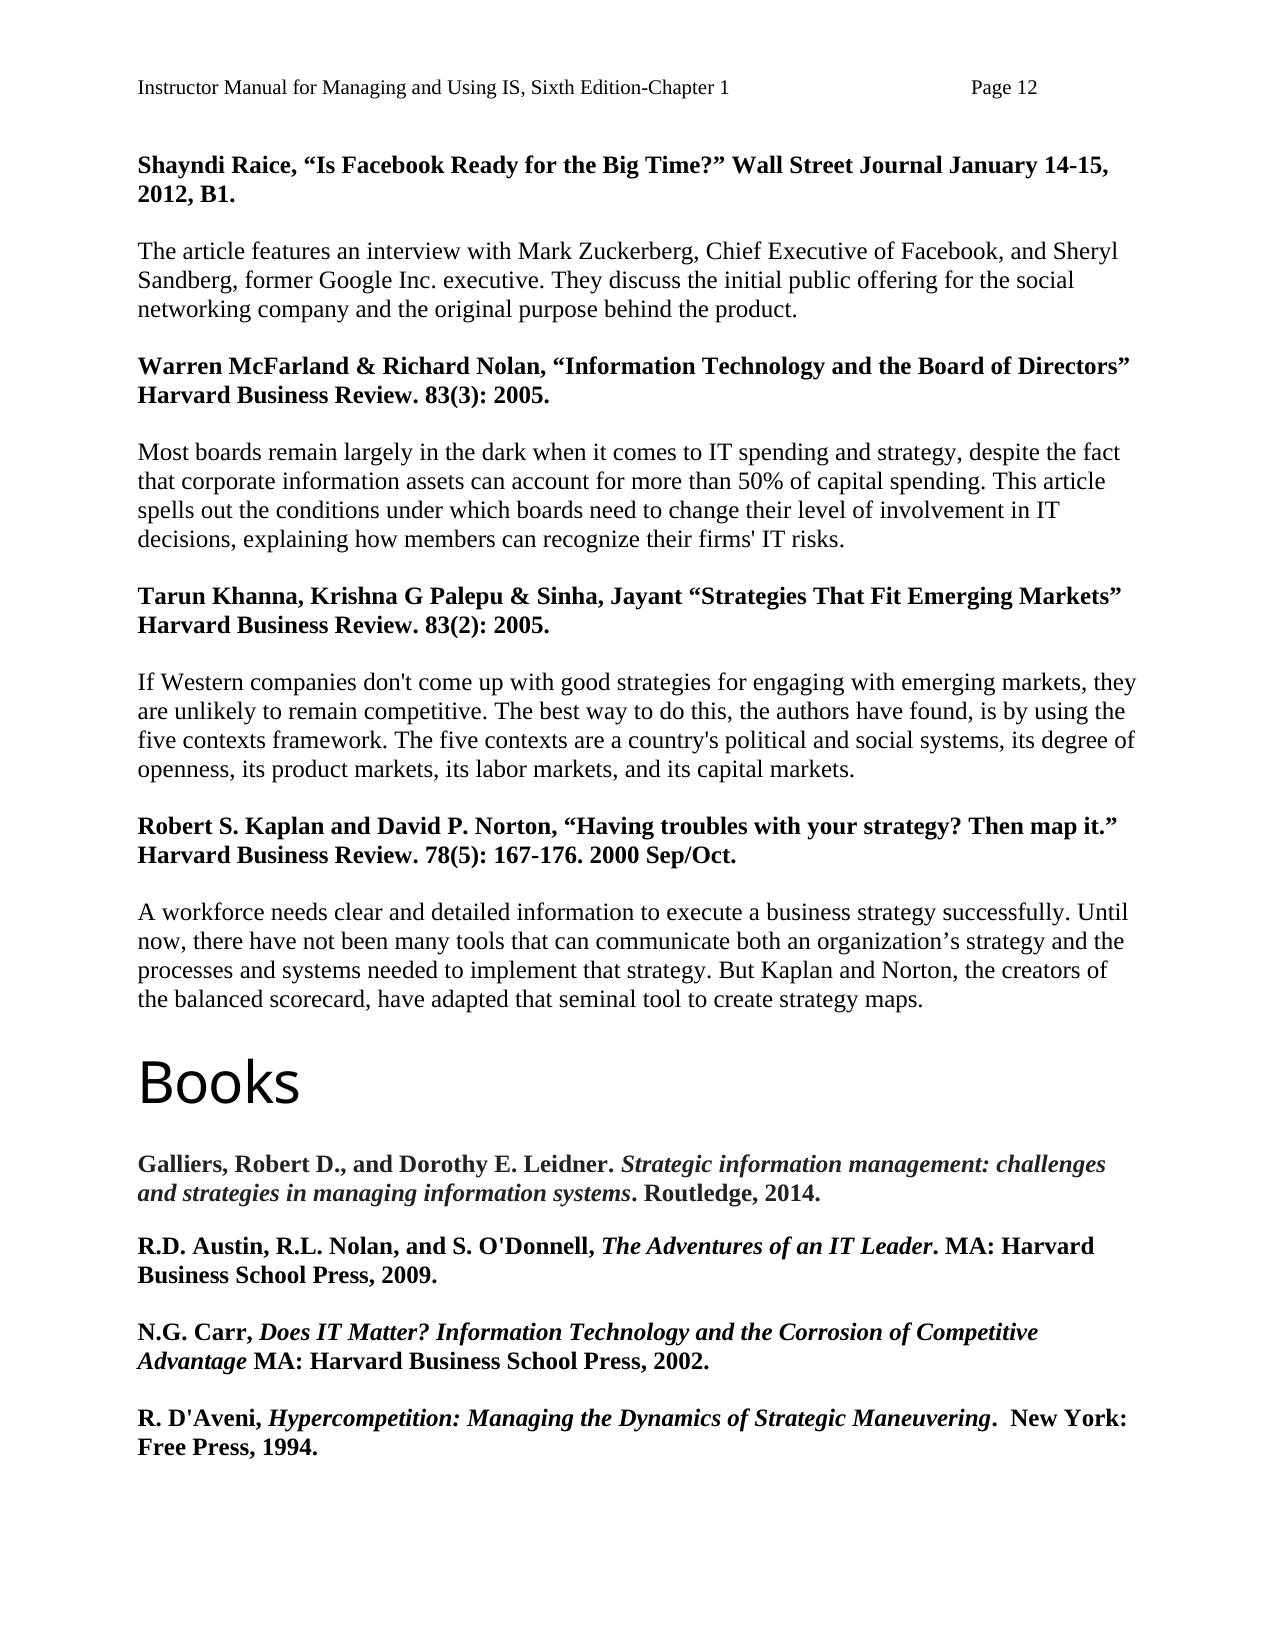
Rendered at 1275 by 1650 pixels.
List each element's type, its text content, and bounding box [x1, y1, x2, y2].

title Books [137, 1041, 1138, 1121]
text Tarun Khanna, Krishna G Palepu & Sinha, Jayant “Strategies That Fit Emerging Markets” Harvard Business Review. 83(2): 2005. [137, 581, 1138, 639]
text Warren McFarland & Richard Nolan, “Information Technology and the Board of Directors” Harvard Business Review. 83(3): 2005. [137, 351, 1138, 409]
text A workforce needs clear and detailed information to execute a business strategy successfully. Until now, there have not been many tools that can communicate both an organization’s strategy and the processes and systems needed to implement that strategy. But Kaplan and Norton, the creators of the balanced scorecard, have adapted that seminal tool to create strategy maps. [137, 897, 1138, 1012]
text Galliers, Robert D., and Dorothy E. Leidner. Strategic information management: challenges and strategies in managing information systems. Routledge, 2014. [137, 1149, 1138, 1207]
text Robert S. Kaplan and David P. Norton, “Having troubles with your strategy? Then map it.” Harvard Business Review. 78(5): 167-176. 2000 Sep/Oct. [137, 811, 1138, 869]
text If Western companies don't come up with good strategies for engaging with emerging markets, they are unlikely to remain competitive. The best way to do this, the authors have found, is by using the five contexts framework. The five contexts are a country's political and social systems, its degree of openness, its product markets, its labor markets, and its capital markets. [137, 667, 1138, 782]
text R. D'Aveni, Hypercompetition: Managing the Dynamics of Strategic Maneuvering. New York: Free Press, 1994. [137, 1403, 1138, 1461]
text Shayndi Raice, “Is Facebook Ready for the Big Time?” Wall Street Journal January 14-15, 2012, B1. [137, 150, 1138, 207]
text Most boards remain largely in the dark when it comes to IT spending and strategy, despite the fact that corporate information assets can account for more than 50% of capital spending. This article spells out the conditions under which boards need to change their level of involvement in IT decisions, explaining how members can recognize their firms' IT risks. [137, 437, 1138, 552]
text N.G. Carr, Does IT Matter? Information Technology and the Corrosion of Competitive Advantage MA: Harvard Business School Press, 2002. [137, 1317, 1138, 1375]
text The article features an interview with Mark Zuckerberg, Chief Executive of Facebook, and Sheryl Sandberg, former Google Inc. executive. They discuss the initial public offering for the social networking company and the original purpose behind the product. [137, 236, 1138, 322]
text R.D. Austin, R.L. Nolan, and S. O'Donnell, The Adventures of an IT Leader. MA: Harvard Business School Press, 2009. [137, 1231, 1138, 1288]
